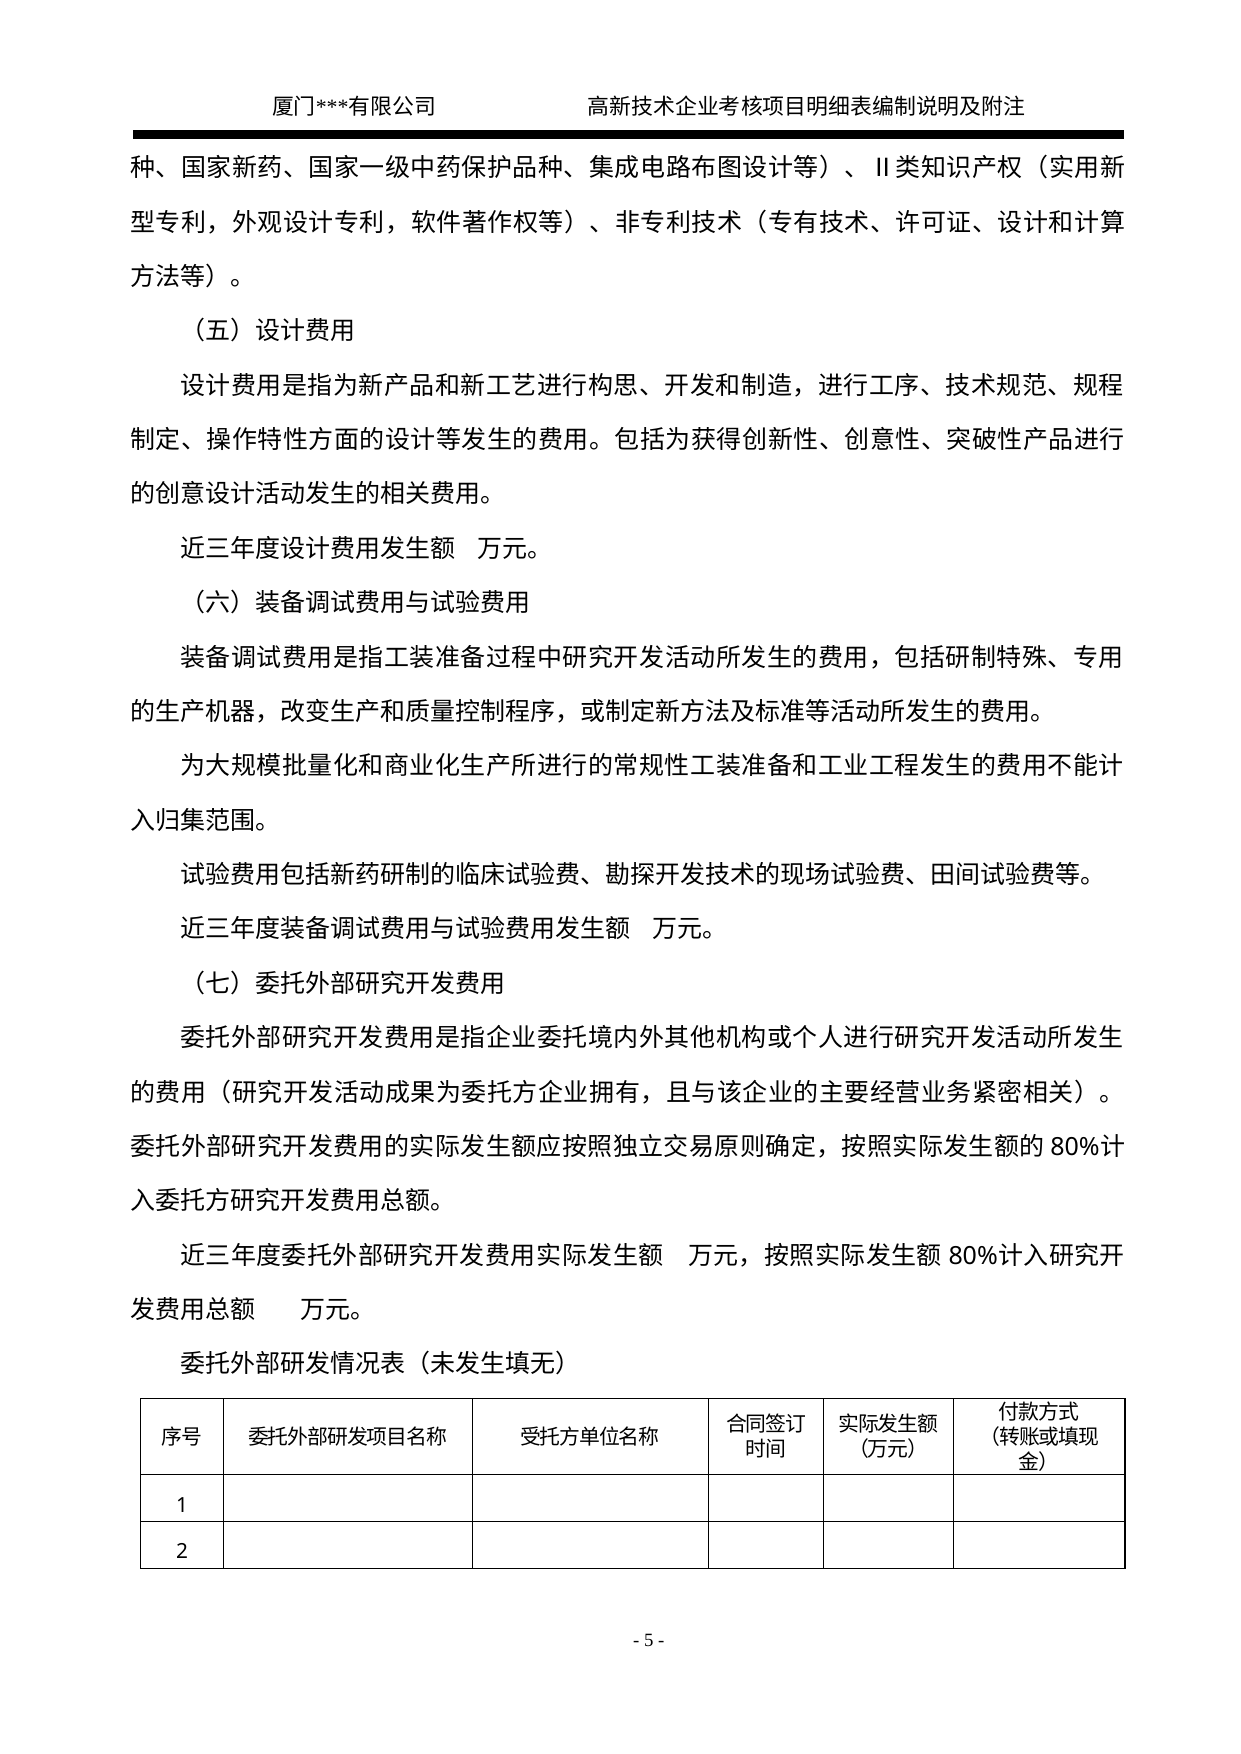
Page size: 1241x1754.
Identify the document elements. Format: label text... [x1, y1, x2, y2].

text （六）装备调试费用与试验费用 [130, 583, 1125, 619]
table_header 实际发生额 （万元） [824, 1399, 953, 1474]
table_cell [709, 1522, 823, 1568]
text 近三年度委托外部研究开发费用实际发生额 万元，按照实际发生额80%计入研究开发费用总额 万元。 [130, 1235, 1125, 1326]
text 设计费用是指为新产品和新工艺进行构思、开发和制造，进行工序、技术规范、规程制定、操作特性方面的设计等发生的费用。包括为获得创新性、创意性、突破性产品进行的创意设计活动发生的相关费用。 [130, 365, 1125, 510]
table_cell [709, 1475, 823, 1521]
table_header 合同签订时间 [709, 1399, 823, 1474]
table_cell [224, 1522, 472, 1568]
text （七）委托外部研究开发费用 [130, 963, 1125, 999]
table_header 委托外部研发项目名称 [224, 1399, 472, 1474]
table_cell 2 [141, 1522, 223, 1568]
table_cell [473, 1475, 708, 1521]
table_header 付款方式 （转账或填现金） [954, 1399, 1124, 1474]
table_cell [824, 1475, 953, 1521]
text 为大规模批量化和商业化生产所进行的常规性工装准备和工业工程发生的费用不能计入归集范围。 [130, 746, 1125, 836]
table_cell 1 [141, 1475, 223, 1521]
table_cell [824, 1522, 953, 1568]
text 委托外部研究开发费用是指企业委托境内外其他机构或个人进行研究开发活动所发生的费用（研究开发活动成果为委托方企业拥有，且与该企业的主要经营业务紧密相关）。委托外部研究开发费用的实际发生额应按照独立交易原则确定，按照实际发生额的80%计入委托方研究开发费用总额。 [130, 1018, 1125, 1217]
text （五）设计费用 [130, 311, 1125, 347]
text 近三年度设计费用发生额 万元。 [130, 528, 1125, 564]
text 近三年度装备调试费用与试验费用发生额 万元。 [130, 909, 1125, 945]
table_cell [954, 1522, 1124, 1568]
text 装备调试费用是指工装准备过程中研究开发活动所发生的费用，包括研制特殊、专用的生产机器，改变生产和质量控制程序，或制定新方法及标准等活动所发生的费用。 [130, 637, 1125, 728]
table_cell [224, 1475, 472, 1521]
table_cell [954, 1475, 1124, 1521]
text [130, 148, 1125, 293]
text 试验费用包括新药研制的临床试验费、勘探开发技术的现场试验费、田间试验费等。 [130, 854, 1125, 891]
table_header 序号 [141, 1399, 223, 1474]
table_cell [473, 1522, 708, 1568]
table_header 受托方单位名称 [473, 1399, 708, 1474]
text 委托外部研发情况表（未发生填无） [130, 1344, 1125, 1380]
